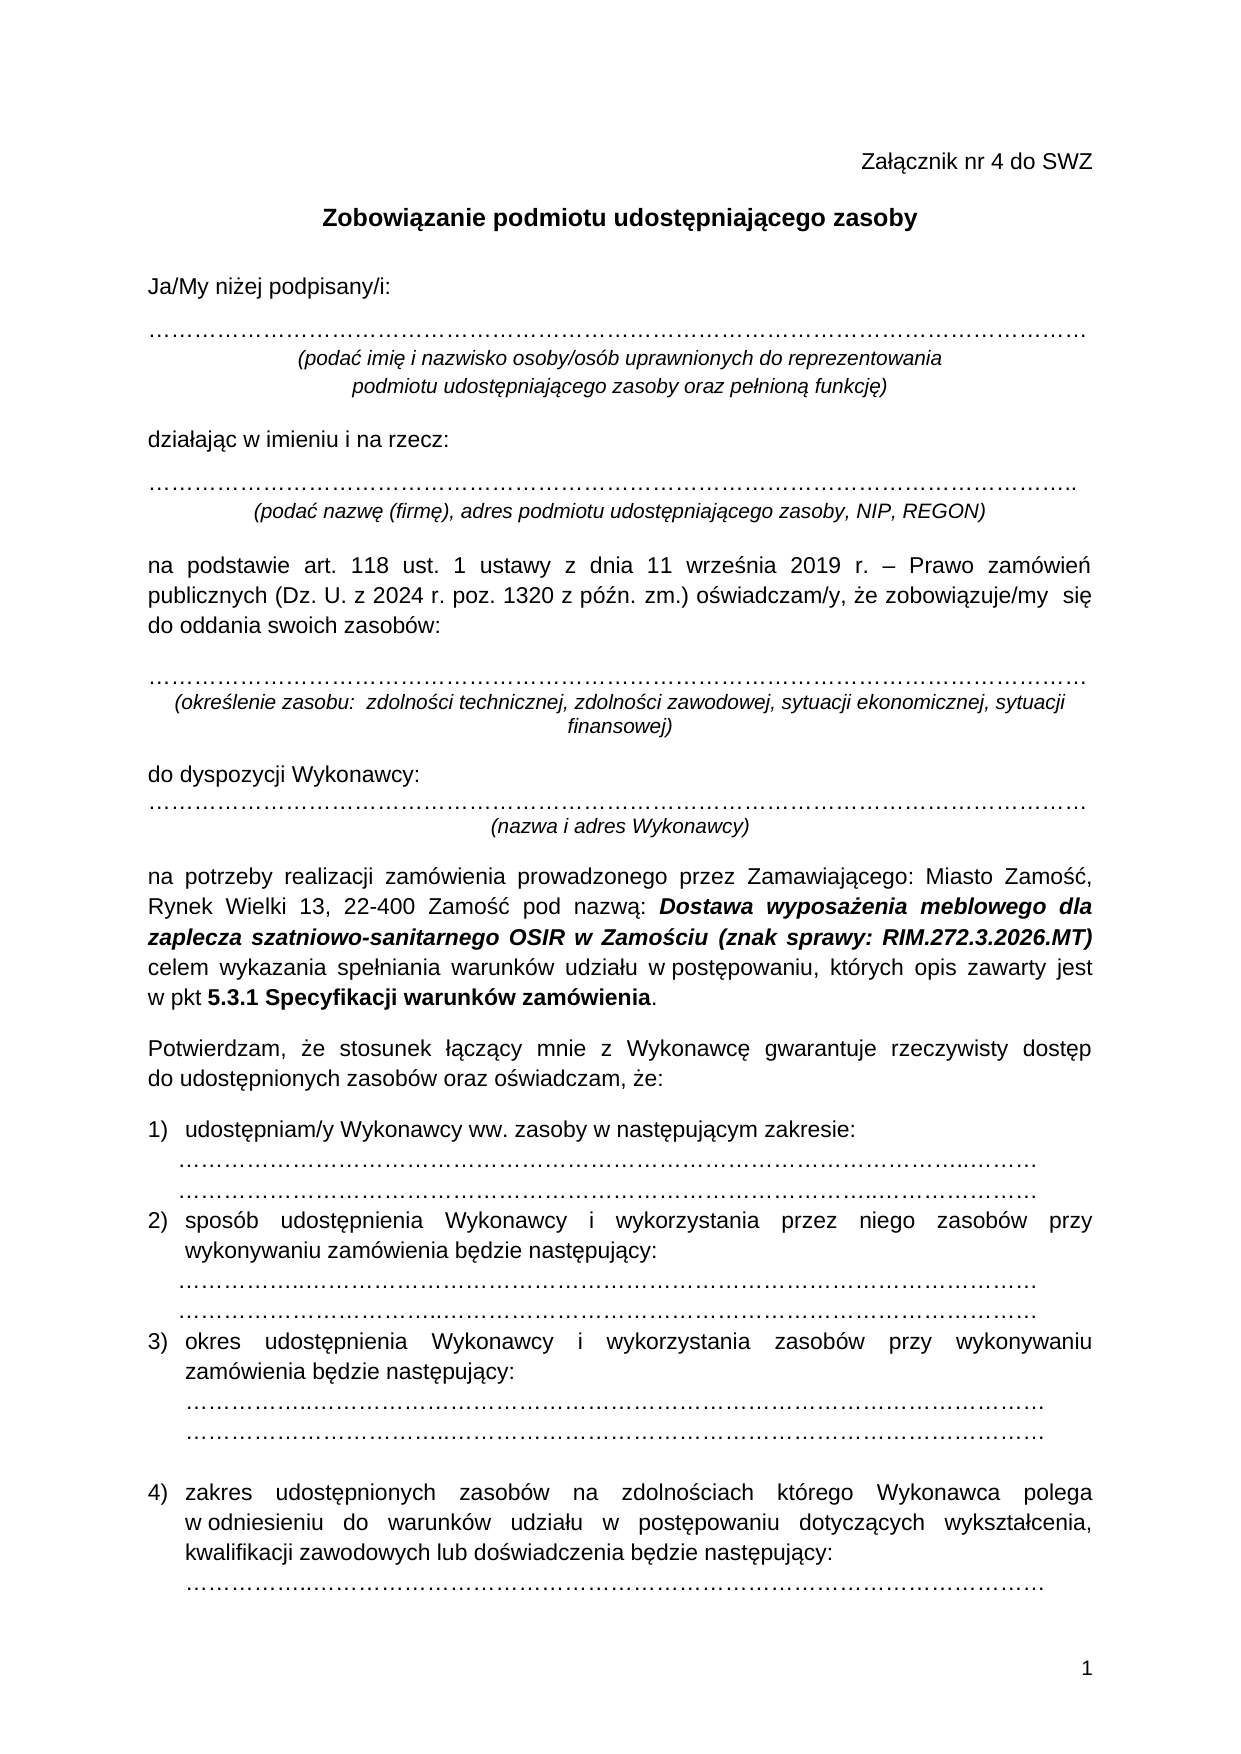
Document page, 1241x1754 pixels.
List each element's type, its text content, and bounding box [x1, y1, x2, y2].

list udostępniam/y Wykonawcy ww. zasoby w następującym zakresie: [148, 1116, 1093, 1142]
text ……………..…………………………………………………………………………………… [177, 1267, 1093, 1293]
text działając w imieniu i na rzecz: [148, 426, 1093, 453]
text ………………………………………………………………………………..………………… [177, 1177, 1093, 1203]
text …………………………………………………………………………………………………………… [148, 316, 1093, 342]
text …………………………………………………………………………………………………………… [148, 663, 1093, 689]
text (nazwa i adres Wykonawcy) [148, 814, 1093, 838]
list sposób udostępnienia Wykonawcy i wykorzystania przez niego zasobów przy wykonywaniu zamówienia będzie następujący: [148, 1207, 1093, 1263]
text …………………………………………………………………………………………..……… [177, 1146, 1093, 1173]
list okres udostępnienia Wykonawcy i wykorzystania zasobów przy wykonywaniu zamówienia będzie następujący: [148, 1328, 1093, 1384]
text Potwierdzam, że stosunek łączący mnie z Wykonawcę gwarantuje rzeczywisty dostęp do udostępnionych zasobów oraz oświadczam, że: [148, 1035, 1093, 1091]
text podmiotu udostępniającego zasoby oraz pełnioną funkcję) [148, 374, 1093, 398]
list zakres udostępnionych zasobów na zdolnościach którego Wykonawca polega w odniesieniu do warunków udziału w postępowaniu dotyczących wykształcenia, kwalifikacji zawodowych lub doświadczenia będzie następujący: [148, 1479, 1093, 1565]
text (podać nazwę (firmę), adres podmiotu udostępniającego zasoby, NIP, REGON) [148, 499, 1093, 523]
text Załącznik nr 4 do SWZ [148, 148, 1093, 174]
list ……………………………..…………………………………………………………………… [185, 1418, 1093, 1444]
text do dyspozycji Wykonawcy: [148, 761, 1093, 788]
text Zobowiązanie podmiotu udostępniającego zasoby [148, 203, 1093, 232]
text na potrzeby realizacji zamówienia prowadzonego przez Zamawiającego: Miasto Zamość, Rynek Wielki 13, 22-400 Zamość pod nazwą: Dostawa wyposażenia meblowego dla zaplecza szatniowo-sanitarnego OSIR w Zamościu (znak sprawy: RIM.272.3.2026.MT) celem wykazania spełniania warunków udziału w postępowaniu, których opis zawarty jest w pkt 5.3.1 Specyfikacji warunków zamówienia. [148, 863, 1093, 1010]
text Ja/My niżej podpisany/i: [148, 273, 1093, 300]
text (podać imię i nazwisko osoby/osób uprawnionych do reprezentowania [148, 346, 1093, 370]
text na podstawie art. 118 ust. 1 ustawy z dnia 11 września 2019 r. – Prawo zamówień publicznych (Dz. U. z 2024 r. poz. 1320 z późn. zm.) oświadczam/y, że zobowiązuje/my się do oddania swoich zasobów: [148, 552, 1093, 638]
text …………………………………………………………………………………………………………… [148, 788, 1093, 814]
list ……………..…………………………………………………………………………………… [185, 1388, 1093, 1414]
text ……………..…………………………………………………………………………………… [185, 1569, 1093, 1596]
text (określenie zasobu: zdolności technicznej, zdolności zawodowej, sytuacji ekonomicznej, sytuacji finansowej) [148, 689, 1093, 737]
text ………………………………………………………………………………………………………….. [148, 469, 1093, 495]
text ……………………………..…………………………………………………………………… [177, 1297, 1093, 1324]
